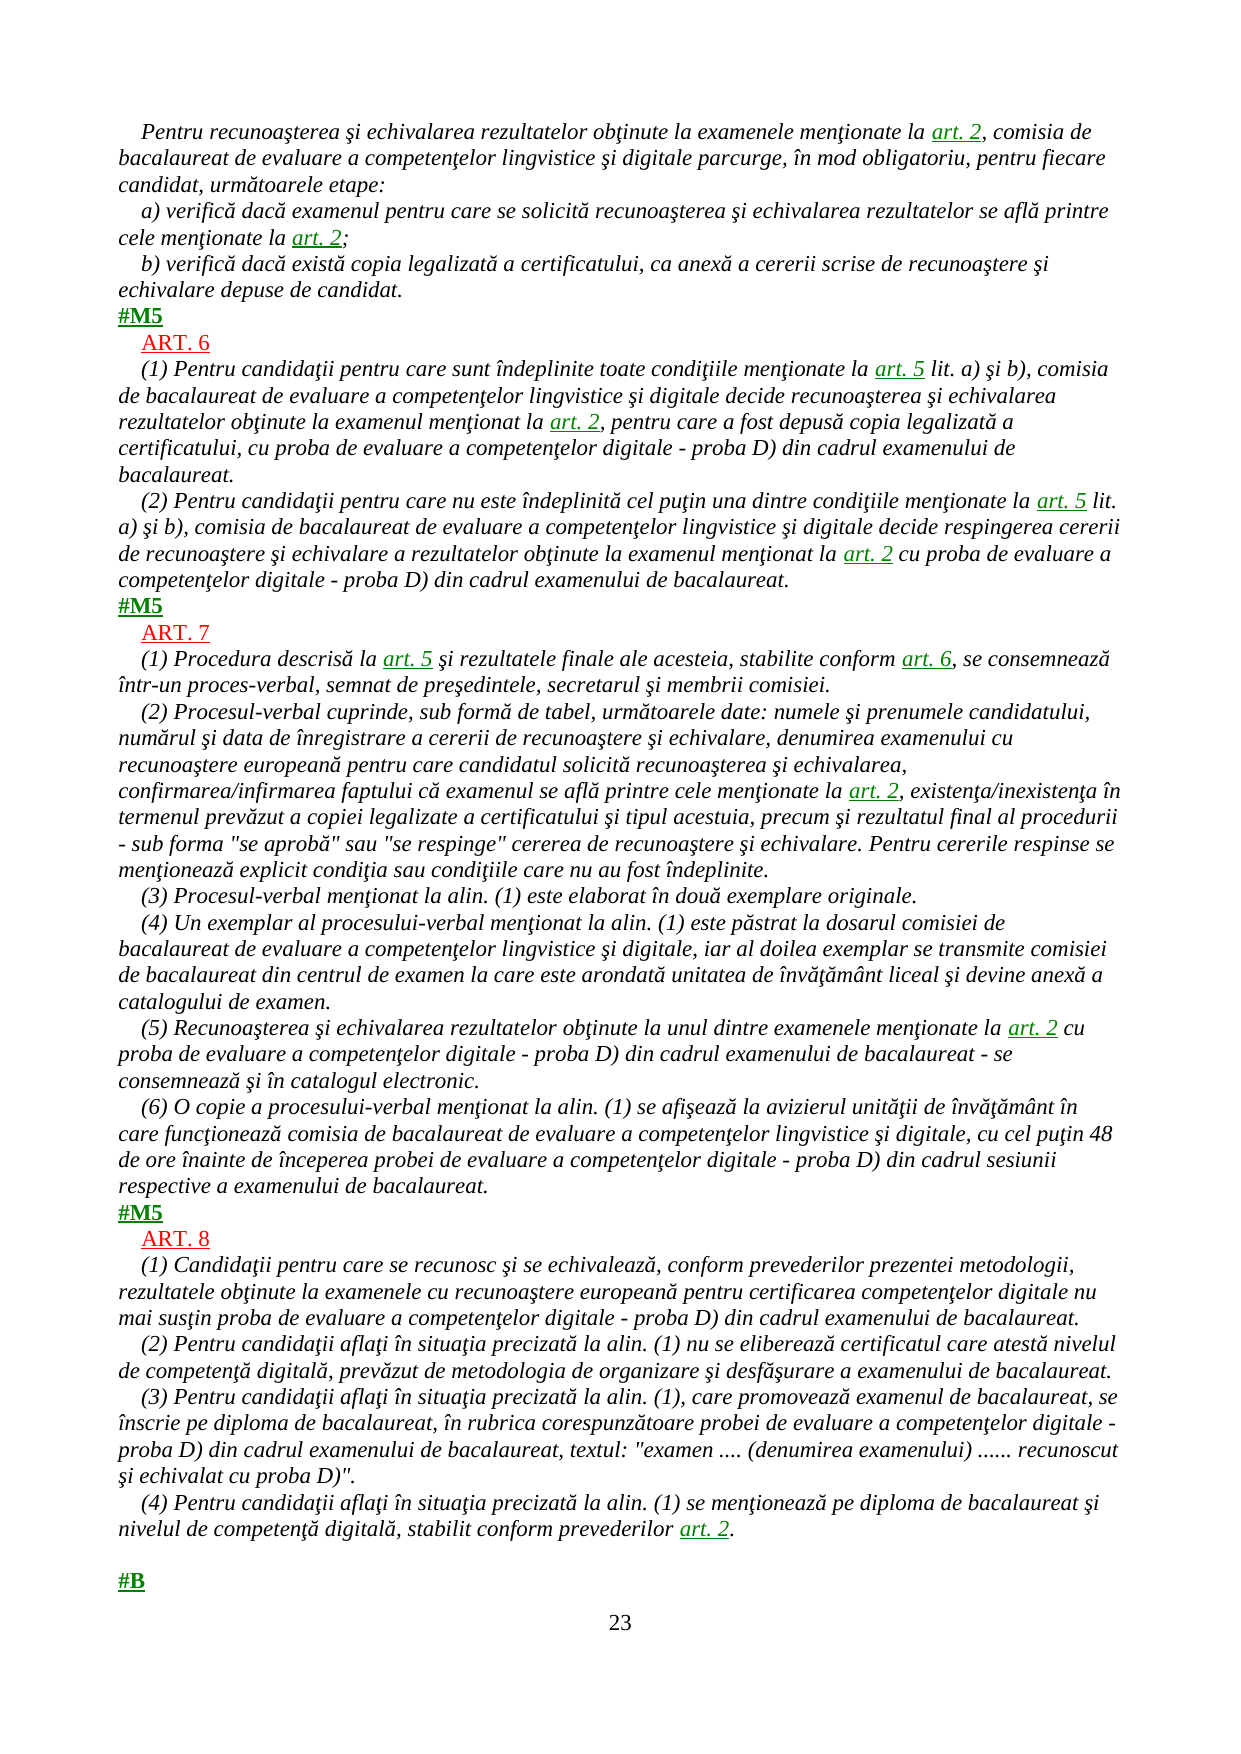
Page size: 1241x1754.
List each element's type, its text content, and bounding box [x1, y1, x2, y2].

text (2) Pentru candidaţii pentru care nu este îndeplinită cel puţin una dintre condiţiile menţionate la art. 5 lit. a) şi b), comisia de bacalaureat de evaluare a competenţelor lingvistice şi digitale decide respingerea cererii de recunoaştere şi echivalare a rezultatelor obţinute la examenul menţionat la art. 2 cu proba de evaluare a competenţelor digitale - proba D) din cadrul examenului de bacalaureat. [118, 487, 1122, 592]
text (1) Candidaţii pentru care se recunosc şi se echivalează, conform prevederilor prezentei metodologii, rezultatele obţinute la examenele cu recunoaştere europeană pentru certificarea competenţelor digitale nu mai susţin proba de evaluare a competenţelor digitale - proba D) din cadrul examenului de bacalaureat. [118, 1251, 1122, 1330]
text (3) Procesul-verbal menţionat la alin. (1) este elaborat în două exemplare originale. [118, 882, 1122, 909]
text (4) Pentru candidaţii aflaţi în situaţia precizată la alin. (1) se menţionează pe diploma de bacalaureat şi nivelul de competenţă digitală, stabilit conform prevederilor art. 2. [118, 1488, 1122, 1541]
text #M5 [118, 592, 1122, 619]
text ART. 6 [118, 329, 1122, 355]
text ART. 7 [118, 619, 1122, 645]
text b) verifică dacă există copia legalizată a certificatului, ca anexă a cererii scrise de recunoaştere şi echivalare depuse de candidat. [118, 250, 1122, 303]
text (2) Pentru candidaţii aflaţi în situaţia precizată la alin. (1) nu se eliberează certificatul care atestă nivelul de competenţă digitală, prevăzut de metodologia de organizare şi desfăşurare a examenului de bacalaureat. [118, 1330, 1122, 1383]
text (1) Pentru candidaţii pentru care sunt îndeplinite toate condiţiile menţionate la art. 5 lit. a) şi b), comisia de bacalaureat de evaluare a competenţelor lingvistice şi digitale decide recunoaşterea şi echivalarea rezultatelor obţinute la examenul menţionat la art. 2, pentru care a fost depusă copia legalizată a certificatului, cu proba de evaluare a competenţelor digitale - proba D) din cadrul examenului de bacalaureat. [118, 355, 1122, 487]
text (1) Procedura descrisă la art. 5 şi rezultatele finale ale acesteia, stabilite conform art. 6, se consemnează într-un proces-verbal, semnat de preşedintele, secretarul şi membrii comisiei. [118, 645, 1122, 698]
text Pentru recunoaşterea şi echivalarea rezultatelor obţinute la examenele menţionate la art. 2, comisia de bacalaureat de evaluare a competenţelor lingvistice şi digitale parcurge, în mod obligatoriu, pentru fiecare candidat, următoarele etape: [118, 118, 1122, 197]
text (5) Recunoaşterea şi echivalarea rezultatelor obţinute la unul dintre examenele menţionate la art. 2 cu proba de evaluare a competenţelor digitale - proba D) din cadrul examenului de bacalaureat - se consemnează şi în catalogul electronic. [118, 1014, 1122, 1093]
text (6) O copie a procesului-verbal menţionat la alin. (1) se afişează la avizierul unităţii de învăţământ în care funcţionează comisia de bacalaureat de evaluare a competenţelor lingvistice şi digitale, cu cel puţin 48 de ore înainte de începerea probei de evaluare a competenţelor digitale - proba D) din cadrul sesiunii respective a examenului de bacalaureat. [118, 1093, 1122, 1199]
text (2) Procesul-verbal cuprinde, sub formă de tabel, următoarele date: numele şi prenumele candidatului, numărul şi data de înregistrare a cererii de recunoaştere şi echivalare, denumirea examenului cu recunoaştere europeană pentru care candidatul solicită recunoaşterea şi echivalarea, confirmarea/infirmarea faptului că examenul se află printre cele menţionate la art. 2, existenţa/inexistenţa în termenul prevăzut a copiei legalizate a certificatului şi tipul acestuia, precum şi rezultatul final al procedurii - sub forma "se aprobă" sau "se respinge" cererea de recunoaştere şi echivalare. Pentru cererile respinse se menţionează explicit condiţia sau condiţiile care nu au fost îndeplinite. [118, 698, 1122, 882]
text ART. 8 [118, 1225, 1122, 1251]
text #M5 [118, 303, 1122, 329]
text a) verifică dacă examenul pentru care se solicită recunoaşterea şi echivalarea rezultatelor se află printre cele menţionate la art. 2; [118, 197, 1122, 250]
text (4) Un exemplar al procesului-verbal menţionat la alin. (1) este păstrat la dosarul comisiei de bacalaureat de evaluare a competenţelor lingvistice şi digitale, iar al doilea exemplar se transmite comisiei de bacalaureat din centrul de examen la care este arondată unitatea de învăţământ liceal şi devine anexă a catalogului de examen. [118, 909, 1122, 1014]
text #M5 [118, 1199, 1122, 1225]
text (3) Pentru candidaţii aflaţi în situaţia precizată la alin. (1), care promovează examenul de bacalaureat, se înscrie pe diploma de bacalaureat, în rubrica corespunzătoare probei de evaluare a competenţelor digitale - proba D) din cadrul examenului de bacalaureat, textul: "examen .... (denumirea examenului) ...... recunoscut şi echivalat cu proba D)". [118, 1383, 1122, 1488]
text #B [118, 1568, 1122, 1594]
